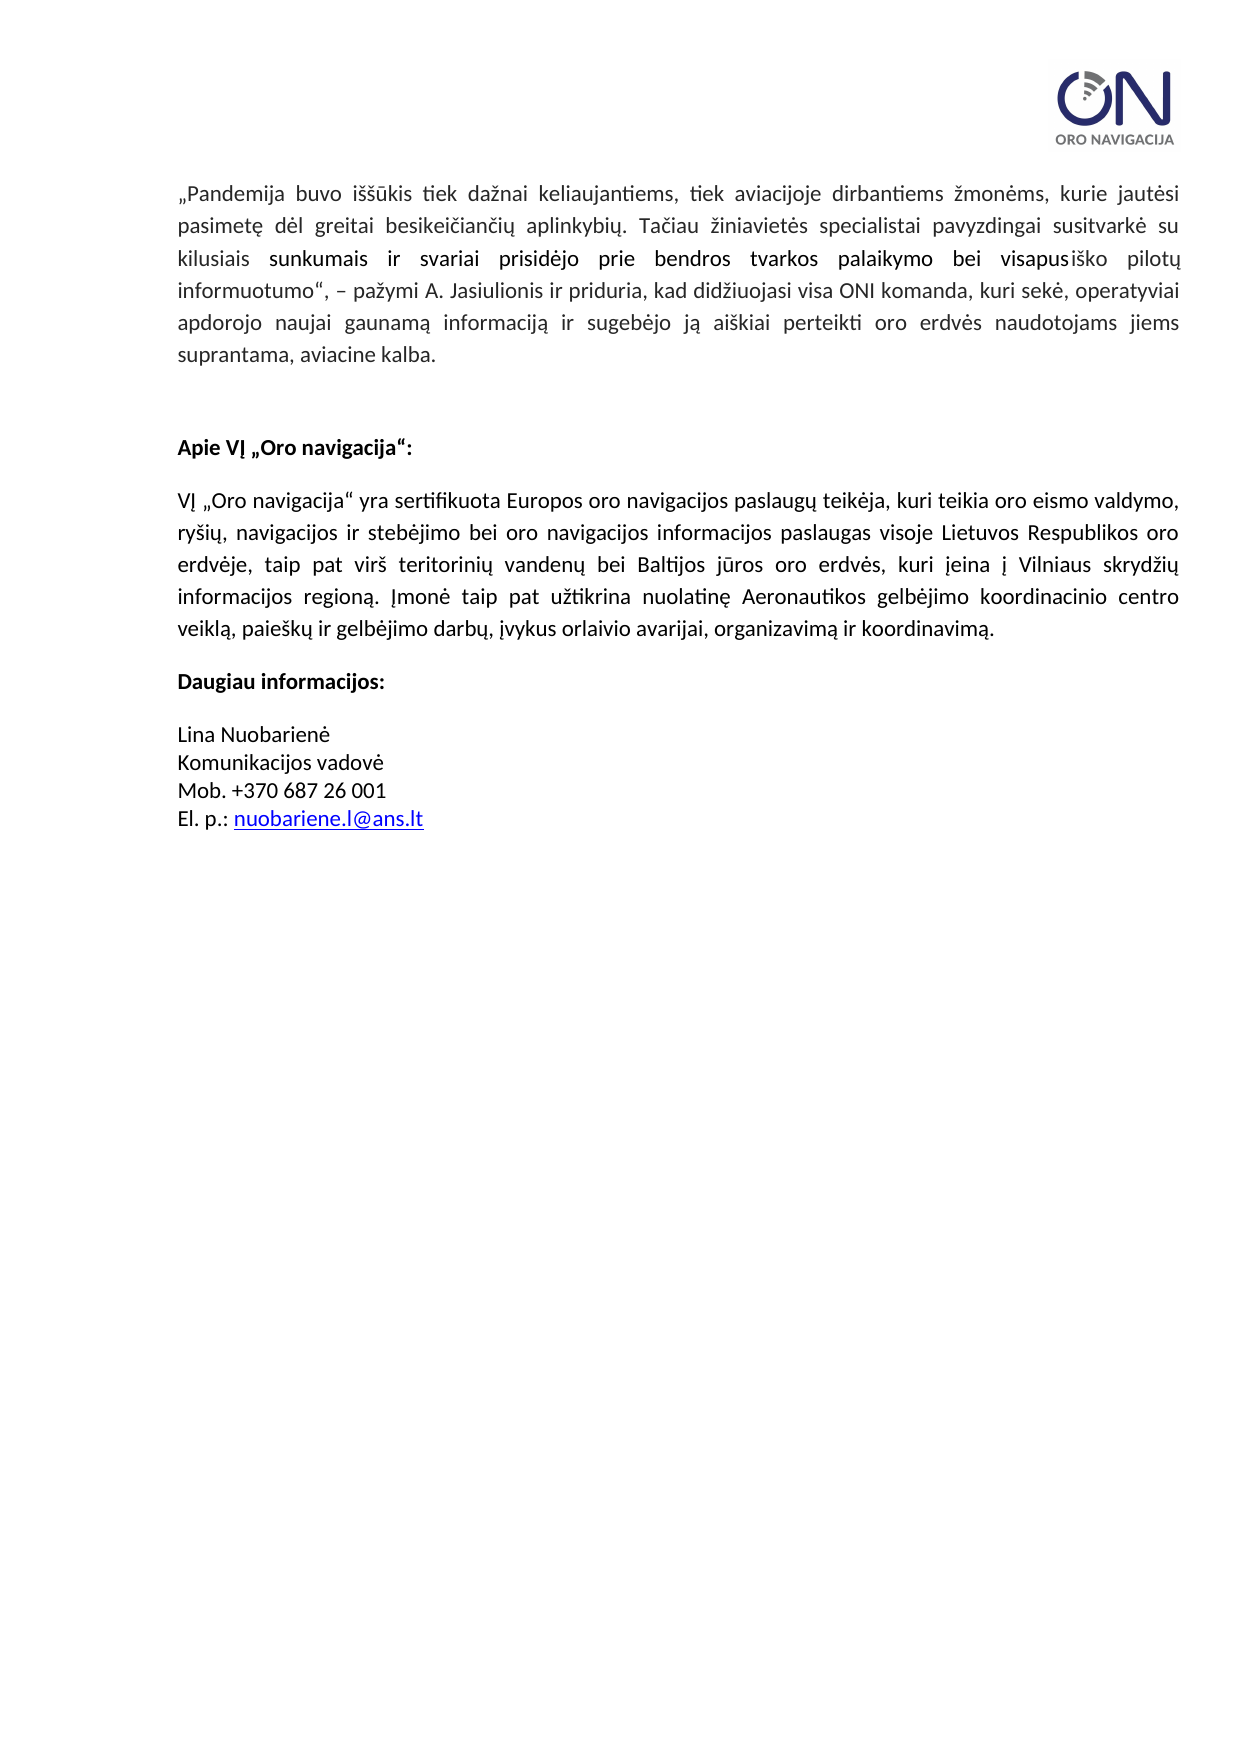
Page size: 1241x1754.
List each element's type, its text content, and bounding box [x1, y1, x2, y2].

text Komunikacijos vadovė [177, 748, 1181, 777]
text Lina Nuobarienė [177, 721, 1181, 748]
text El. p.: nuobariene.l@ans.lt [177, 804, 1181, 833]
text Daugiau informacijos: [177, 667, 1181, 696]
text Mob. +370 687 26 001 [177, 777, 1181, 804]
picture [1047, 59, 1182, 152]
text VĮ „Oro navigacija“ yra sertifikuota Europos oro navigacijos paslaugų teikėja, kuri teikia oro eismo valdymo, ryšių, navigacijos ir stebėjimo bei oro navigacijos informacijos paslaugas visoje Lietuvos Respublikos oro erdvėje, taip pat virš teritorinių vandenų bei Baltijos jūros oro erdvės, kuri įeina į Vilniaus skrydžių informacijos regioną. Įmonė taip pat užtikrina nuolatinę Aeronautikos gelbėjimo koordinacinio centro veiklą, paieškų ir gelbėjimo darbų, įvykus orlaivio avarijai, organizavimą ir koordinavimą. [177, 486, 1181, 642]
text Apie VĮ „Oro navigacija“: [177, 433, 1181, 461]
text „Pandemija buvo iššūkis tiek dažnai keliaujantiems, tiek aviacijoje dirbantiems žmonėms, kurie jautėsi pasimetę dėl greitai besikeičiančių aplinkybių. Tačiau žiniavietės specialistai pavyzdingai susitvarkė su kilusiais sunkumais ir svariai prisidėjo prie bendros tvarkos palaikymo bei visapusiško pilotų informuotumo“, – pažymi A. Jasiulionis ir priduria, kad didžiuojasi visa ONI komanda, kuri sekė, operatyviai apdorojo naujai gaunamą informaciją ir sugebėjo ją aiškiai perteikti oro erdvės naudotojams jiems suprantama, aviacine kalba. [177, 179, 1181, 368]
